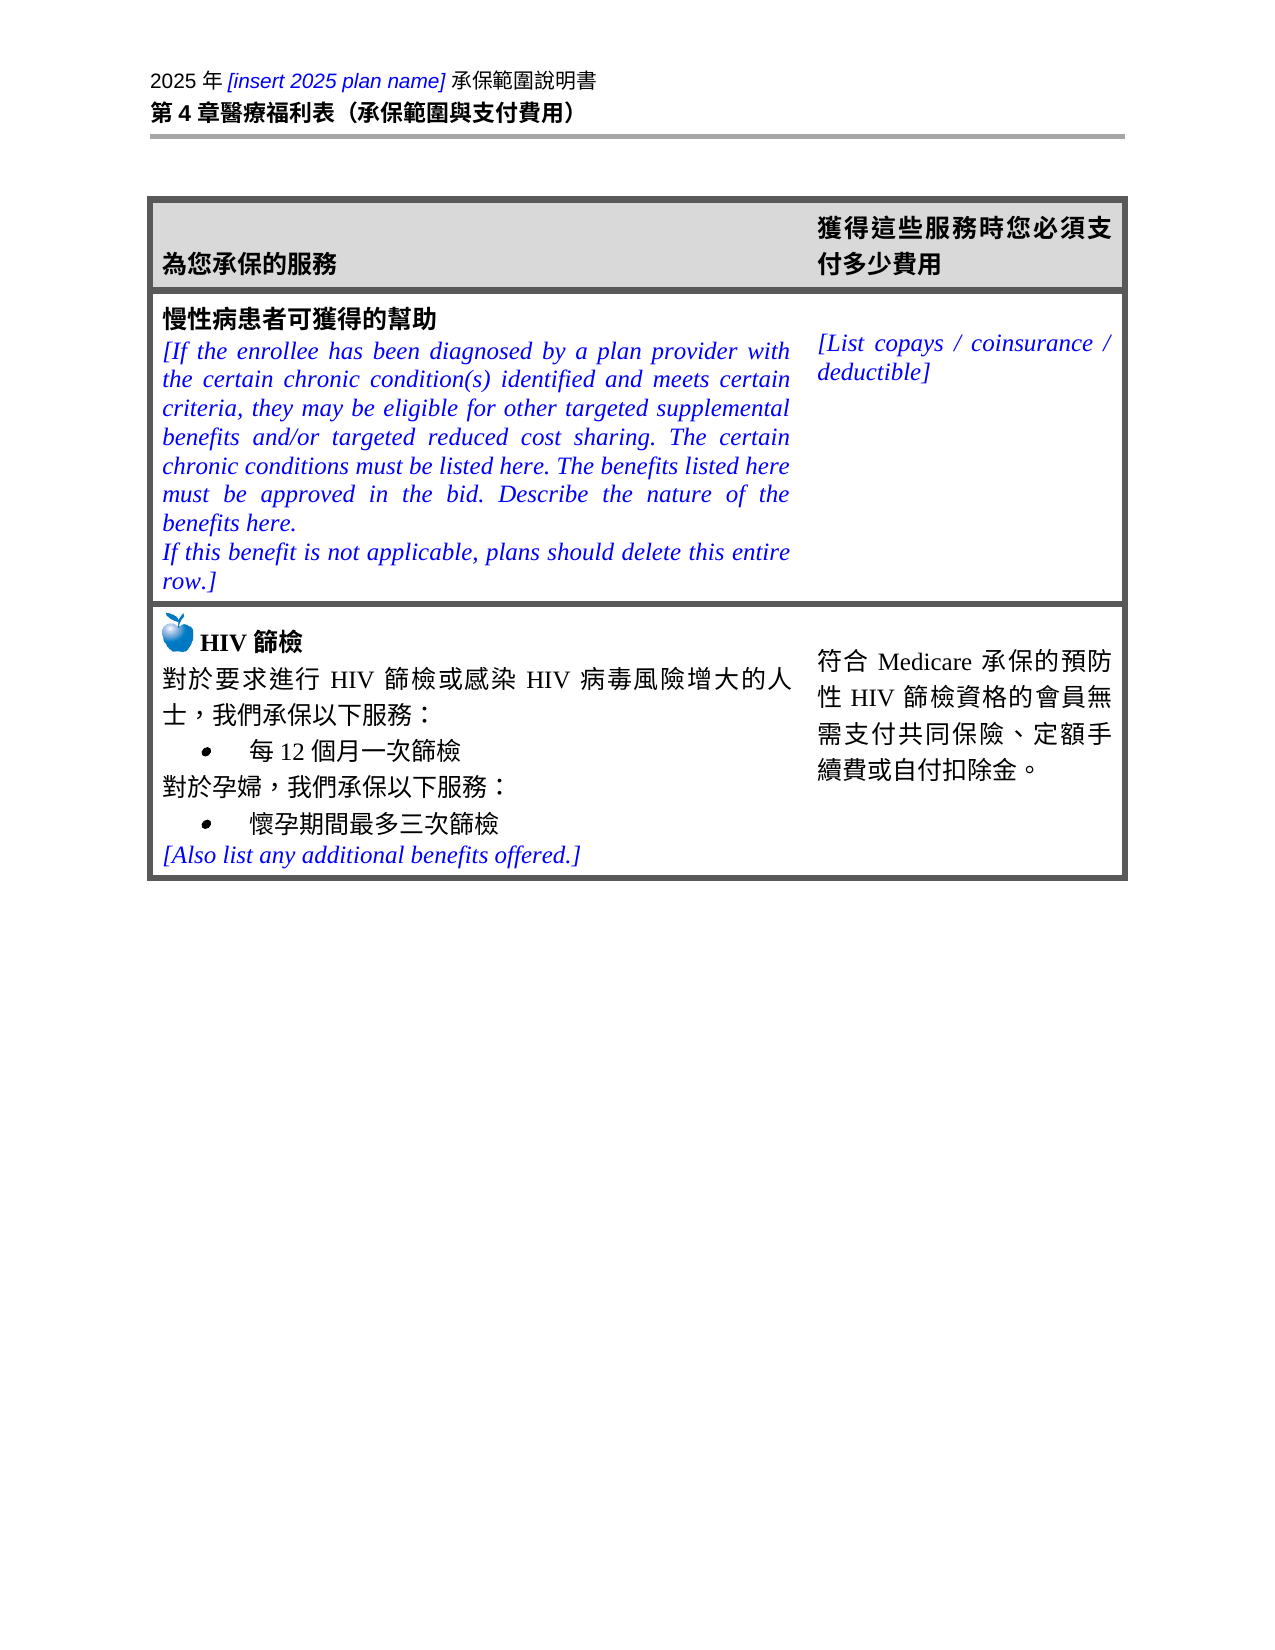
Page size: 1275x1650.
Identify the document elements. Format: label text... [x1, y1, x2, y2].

table_cell 慢性病患者可獲得的幫助 [If the enrollee has been diagnosed by a plan provider with the certain chronic condition(s) identified and meets certain criteria, they may be eligible for other targeted supplemental benefits and/or targeted reduced cost sharing. The certain chronic conditions must be listed here. The benefits listed here must be approved in the bid. Describe the nature of the benefits here. If this benefit is not applicable, plans should delete this entire row.] [153, 294, 805, 601]
picture [162, 612, 194, 652]
table_header 獲得這些服務時您必須支付多少費用 [805, 203, 1122, 287]
table_cell 符合 Medicare 承保的預防性 HIV 篩檢資格的會員無需支付共同保險、定額手續費或自付扣除金。 [805, 607, 1122, 875]
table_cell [805, 294, 1122, 601]
table_cell HIV 篩檢 對於要求進行 HIV 篩檢或感染 HIV 病毒風險增大的人士，我們承保以下服務： 每 12 個月一次篩檢 對於孕婦，我們承保以下服務： 懷孕期間最多三次篩檢 [Also list any additional benefits offered.] [153, 607, 805, 875]
table_header 為您承保的服務 [153, 203, 805, 287]
